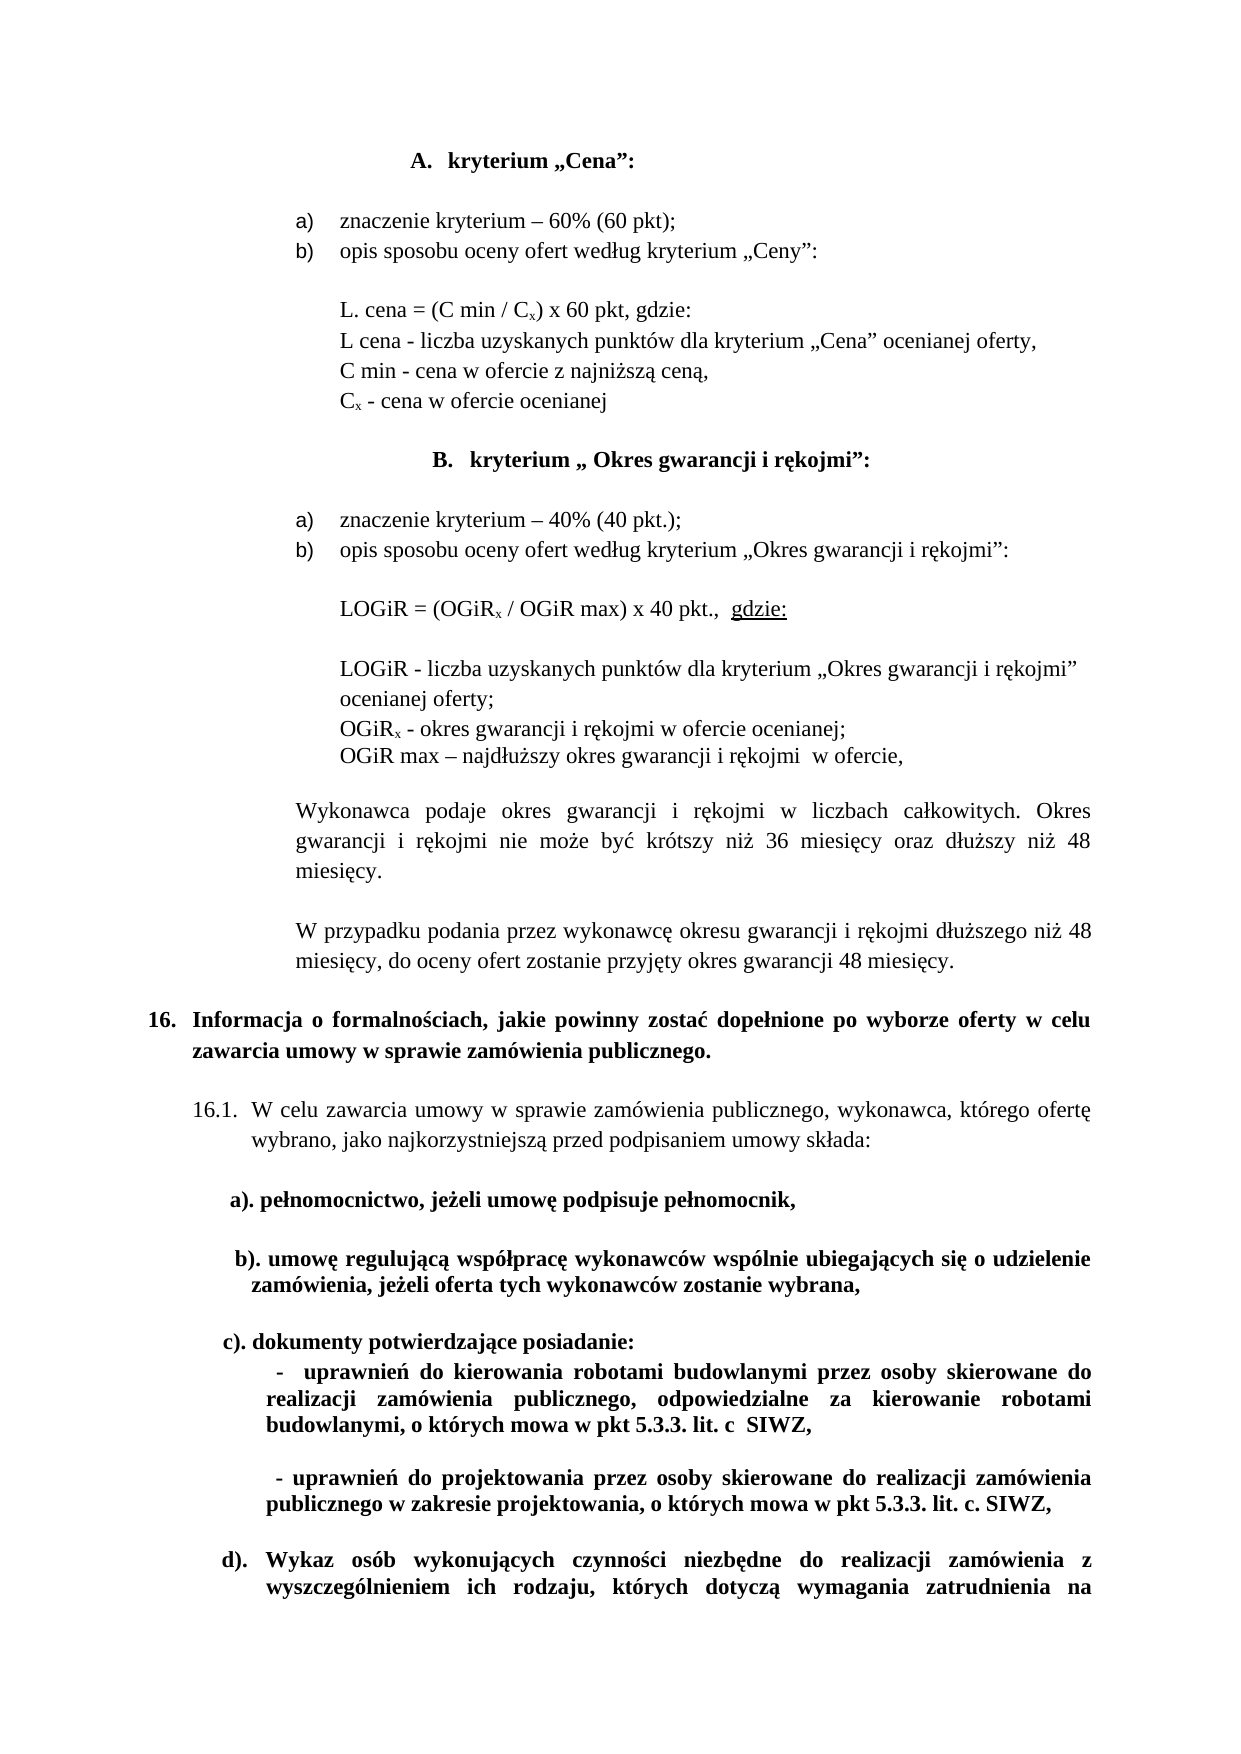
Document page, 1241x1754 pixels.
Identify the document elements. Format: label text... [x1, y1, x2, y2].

list znaczenie kryterium – 40% (40 pkt.); [295, 506, 1093, 532]
text Wykonawca podaje okres gwarancji i rękojmi w liczbach całkowitych. Okres gwarancji i rękojmi nie może być krótszy niż 36 miesięcy oraz dłuższy niż 48 miesięcy. [295, 797, 1093, 884]
text LOGiR = (OGiRx / OGiR max) x 40 pkt., gdzie: [339, 596, 1093, 622]
text OGiR max – najdłuższy okres gwarancji i rękojmi w ofercie, [339, 742, 1093, 768]
list kryterium „Cena”: [410, 148, 1093, 174]
list opis sposobu oceny ofert według kryterium „Ceny”: [295, 237, 1093, 263]
text OGiRx - okres gwarancji i rękojmi w ofercie ocenianej; [339, 715, 1093, 742]
text LOGiR - liczba uzyskanych punktów dla kryterium „Okres gwarancji i rękojmi” ocenianej oferty; [339, 655, 1093, 711]
text Cx - cena w ofercie ocenianej [339, 387, 1093, 413]
list kryterium „ Okres gwarancji i rękojmi”: [432, 447, 1093, 473]
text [221, 1547, 1093, 1599]
text - uprawnień do kierowania robotami budowlanymi przez osoby skierowane do realizacji zamówienia publicznego, odpowiedzialne za kierowanie robotami budowlanymi, o których mowa w pkt 5.3.3. lit. c SIWZ, [206, 1358, 1093, 1437]
text a). pełnomocnictwo, jeżeli umowę podpisuje pełnomocnik, [229, 1186, 1093, 1212]
list Informacja o formalnościach, jakie powinny zostać dopełnione po wyborze oferty w celu zawarcia umowy w sprawie zamówienia publicznego. [148, 1007, 1093, 1063]
list W celu zawarcia umowy w sprawie zamówienia publicznego, wykonawca, którego ofertę wybrano, jako najkorzystniejszą przed podpisaniem umowy składa: [192, 1096, 1093, 1153]
text - uprawnień do projektowania przez osoby skierowane do realizacji zamówienia publicznego w zakresie projektowania, o których mowa w pkt 5.3.3. lit. c. SIWZ, [206, 1464, 1093, 1516]
list znaczenie kryterium – 60% (60 pkt); [295, 207, 1093, 233]
list opis sposobu oceny ofert według kryterium „Okres gwarancji i rękojmi”: [295, 536, 1093, 562]
text W przypadku podania przez wykonawcę okresu gwarancji i rękojmi dłuższego niż 48 miesięcy, do oceny ofert zostanie przyjęty okres gwarancji 48 miesięcy. [295, 917, 1093, 973]
text c). dokumenty potwierdzające posiadanie: [206, 1328, 1093, 1354]
text L cena - liczba uzyskanych punktów dla kryterium „Cena” ocenianej oferty, [339, 327, 1093, 353]
text C min - cena w ofercie z najniższą ceną, [339, 357, 1093, 383]
text L. cena = (C min / Cx) x 60 pkt, gdzie: [339, 297, 1093, 323]
text b). umowę regulującą współpracę wykonawców wspólnie ubiegających się o udzielenie zamówienia, jeżeli oferta tych wykonawców zostanie wybrana, [206, 1245, 1093, 1298]
